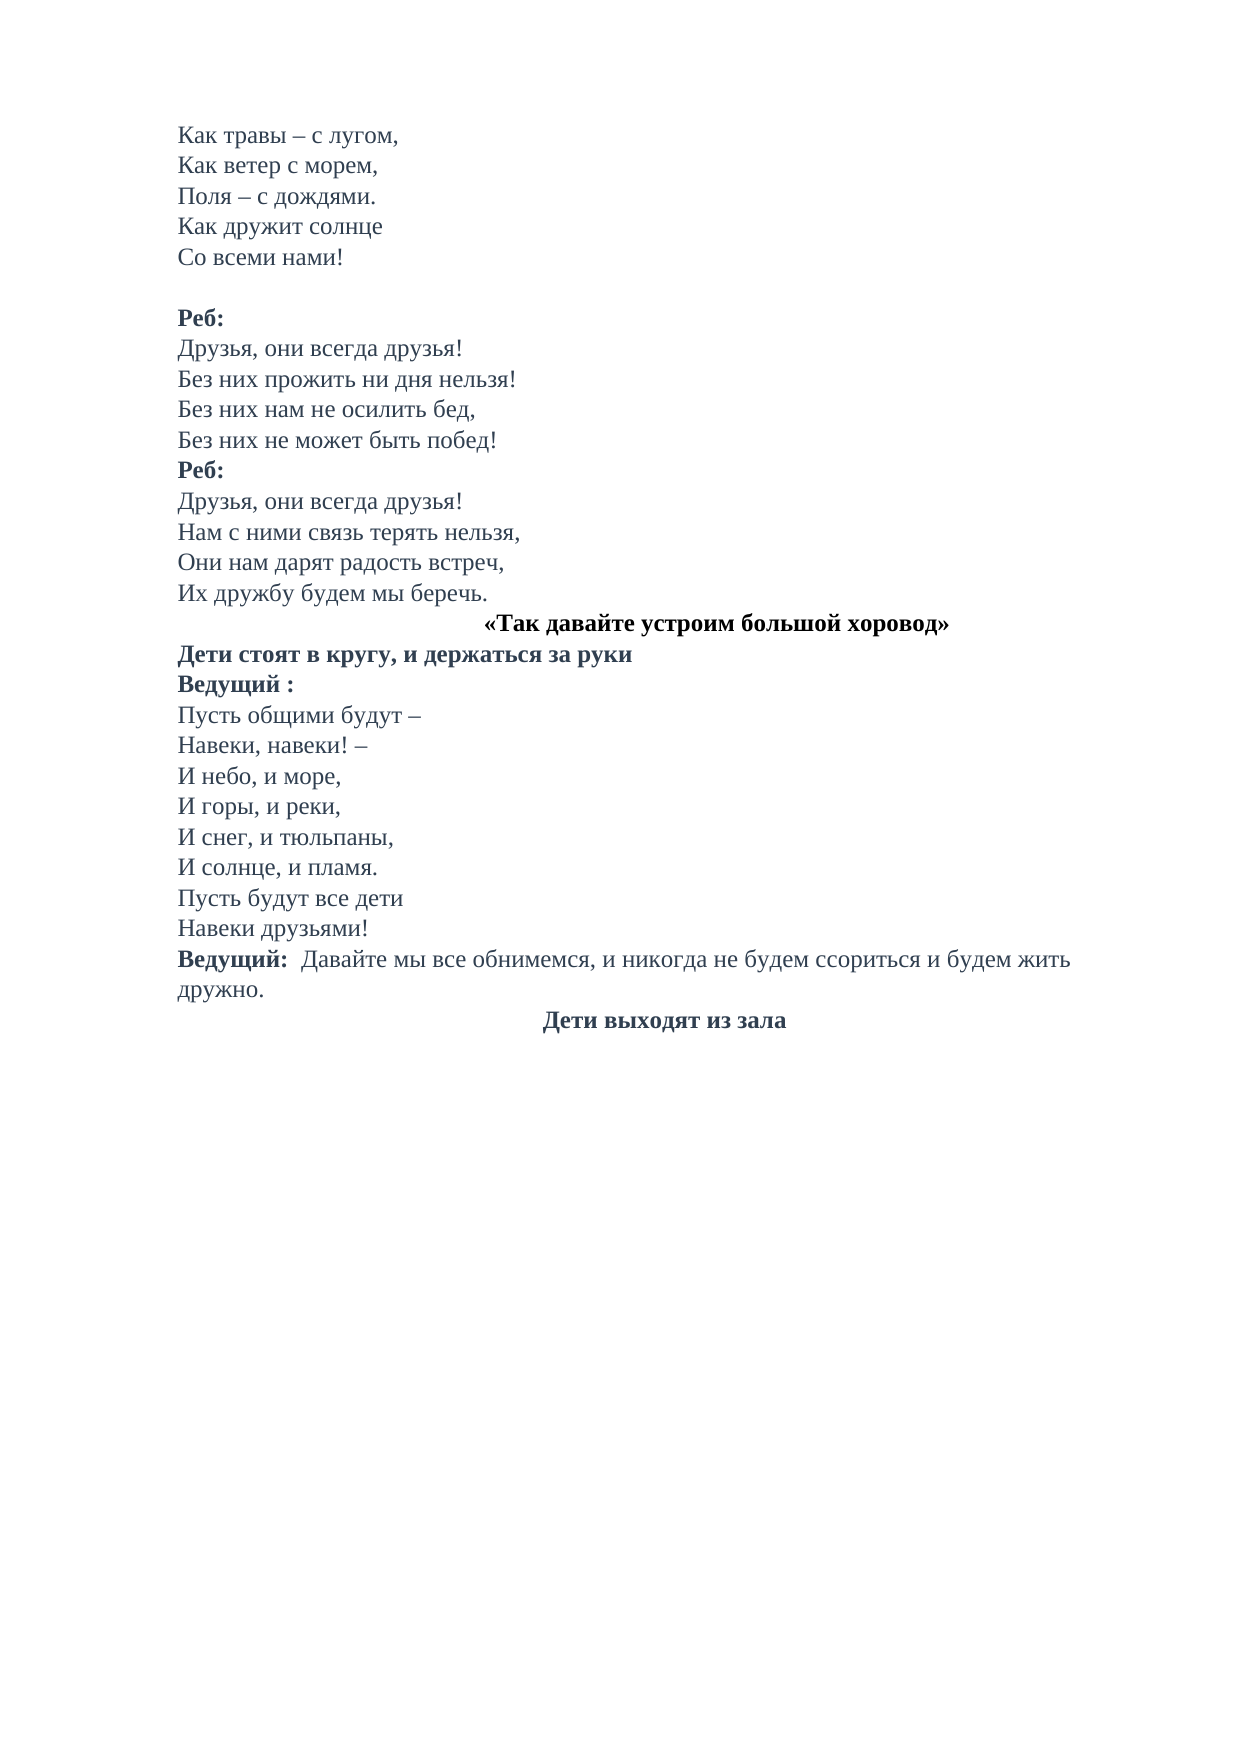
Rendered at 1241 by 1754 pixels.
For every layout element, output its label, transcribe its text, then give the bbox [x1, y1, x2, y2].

text Реб: [177, 301, 1152, 332]
text Без них прожить ни дня нельзя! [177, 362, 1152, 393]
text Они нам дарят радость встреч, [177, 545, 1152, 576]
text Их дружбу будем мы беречь. [177, 576, 1152, 606]
text Пусть будут все дети [177, 881, 1152, 912]
text Без них нам не осилить бед, [177, 393, 1152, 423]
text Как дружит солнце [177, 210, 1152, 240]
text Друзья, они всегда друзья! [177, 484, 1152, 515]
text Нам с ними связь терять нельзя, [177, 515, 1152, 545]
text Как ветер с морем, [177, 149, 1152, 179]
text И снег, и тюльпаны, [177, 820, 1152, 851]
text И солнце, и пламя. [177, 851, 1152, 881]
text Ведущий : [177, 667, 1152, 698]
text Пусть общими будут – [177, 698, 1152, 728]
text Навеки, навеки! – [177, 728, 1152, 759]
text Дети стоят в кругу, и держаться за руки [177, 637, 1152, 667]
text Друзья, они всегда друзья! [177, 332, 1152, 362]
text Со всеми нами! [177, 240, 1152, 271]
text Дети выходят из зала [177, 1003, 1152, 1034]
text Без них не может быть побед! [177, 423, 1152, 454]
text И небо, и море, [177, 759, 1152, 789]
text «Так давайте устроим большой хоровод» [177, 606, 1152, 637]
text Реб: [177, 454, 1152, 484]
text Поля – с дождями. [177, 179, 1152, 210]
text И горы, и реки, [177, 789, 1152, 820]
text Ведущий: Давайте мы все обнимемся, и никогда не будем ссориться и будем жить дружно. [177, 942, 1152, 1003]
text Навеки друзьями! [177, 912, 1152, 942]
text Как травы – с лугом, [177, 118, 1152, 149]
